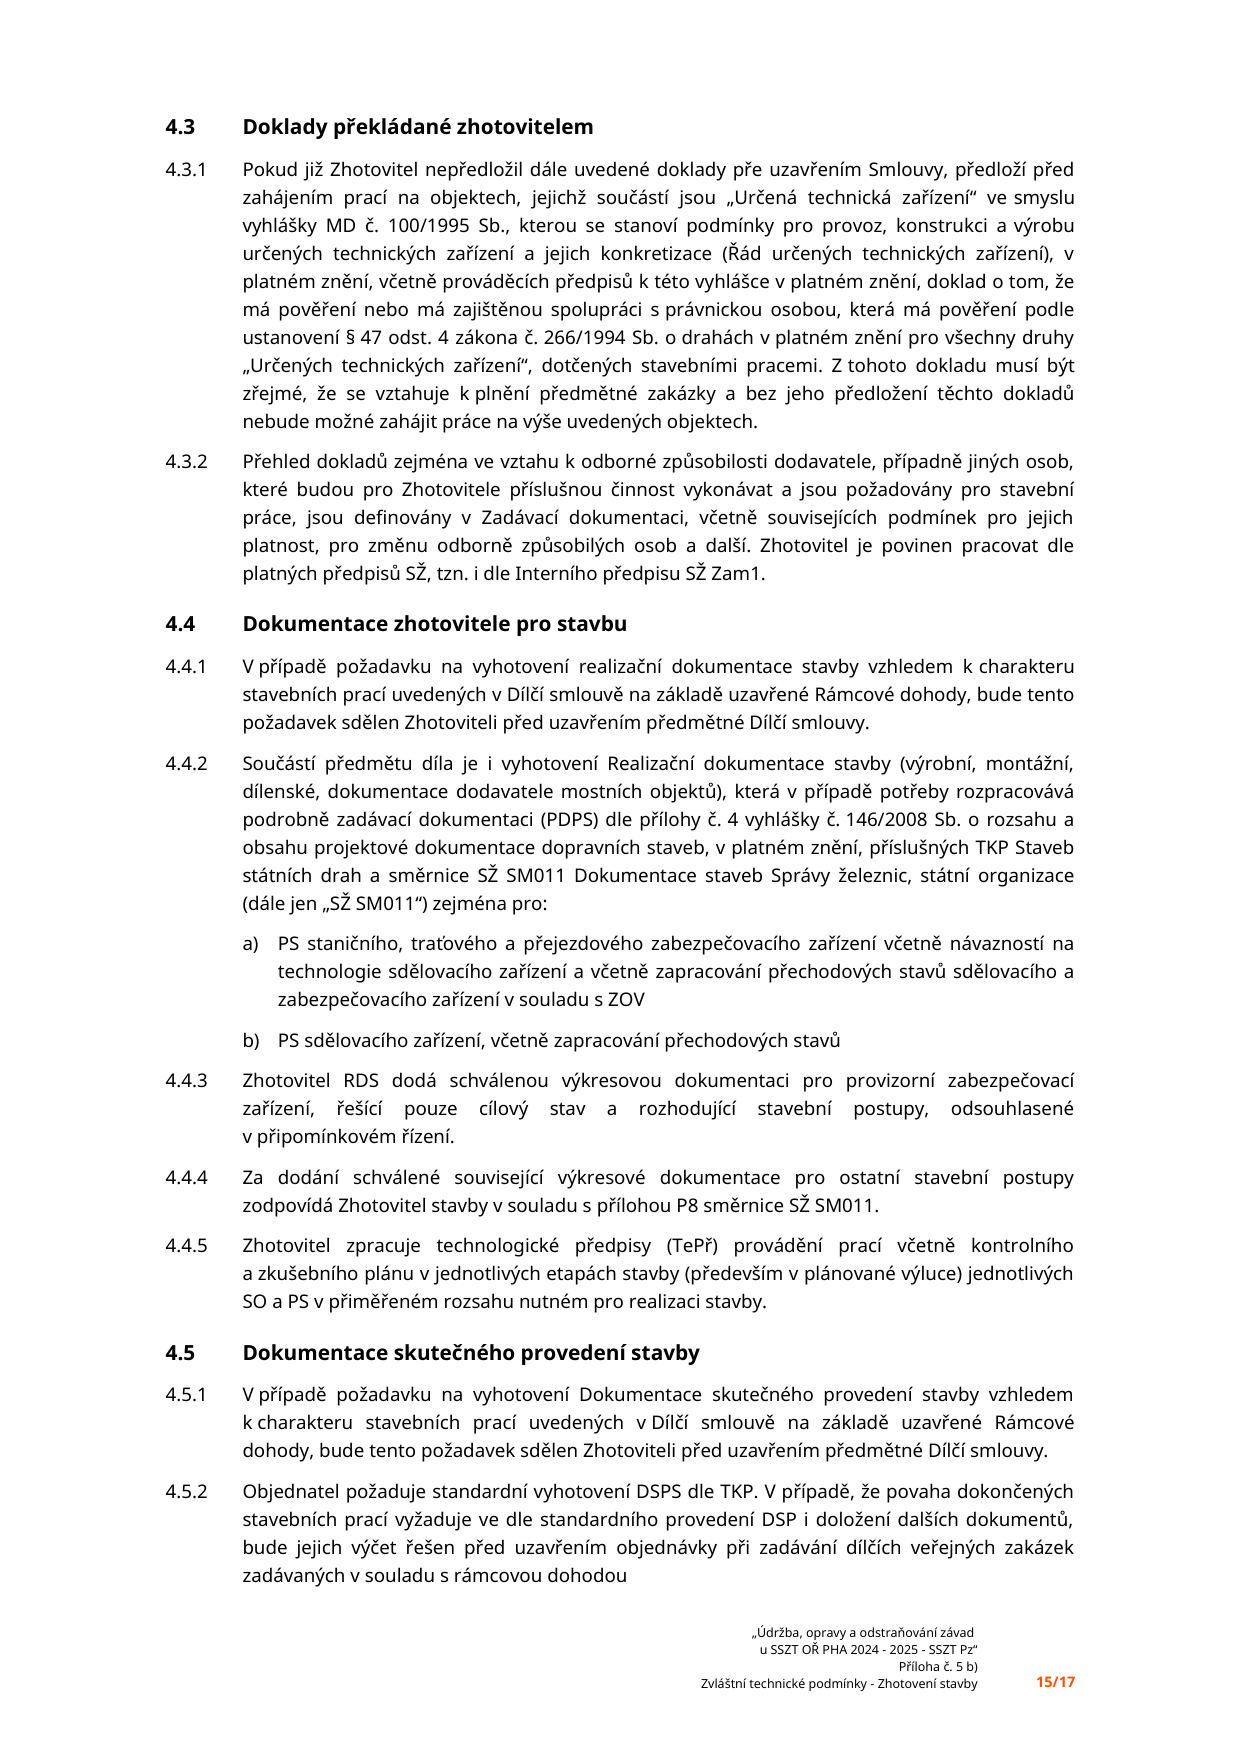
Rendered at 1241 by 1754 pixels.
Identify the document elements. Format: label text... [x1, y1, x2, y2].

text Pokud již Zhotovitel nepředložil dále uvedené doklady pře uzavřením Smlouvy, předloží před zahájením prací na objektech, jejichž součástí jsou „Určená technická zařízení“ ve smyslu vyhlášky MD č. 100/1995 Sb., kterou se stanoví podmínky pro provoz, konstrukci a výrobu určených technických zařízení a jejich konkretizace (Řád určených technických zařízení), v platném znění, včetně prováděcích předpisů k této vyhlášce v platném znění, doklad o tom, že má pověření nebo má zajištěnou spolupráci s právnickou osobou, která má pověření podle ustanovení § 47 odst. 4 zákona č. 266/1994 Sb. o drahách v platném znění pro všechny druhy „Určených technických zařízení“, dotčených stavebními pracemi. Z tohoto dokladu musí být zřejmé, že se vztahuje k plnění předmětné zakázky a bez jeho předložení těchto dokladů nebude možné zahájit práce na výše uvedených objektech. [165, 156, 1075, 434]
text Přehled dokladů zejména ve vztahu k odborné způsobilosti dodavatele, případně jiných osob, které budou pro Zhotovitele příslušnou činnost vykonávat a jsou požadovány pro stavební práce, jsou definovány v Zadávací dokumentaci, včetně souvisejících podmínek pro jejich platnost, pro změnu odborně způsobilých osob a další. Zhotovitel je povinen pracovat dle platných předpisů SŽ, tzn. i dle Interního předpisu SŽ Zam1. [165, 449, 1075, 586]
text Objednatel požaduje standardní vyhotovení DSPS dle TKP. V případě, že povaha dokončených stavebních prací vyžaduje ve dle standardního provedení DSP i doložení dalších dokumentů, bude jejich výčet řešen před uzavřením objednávky při zadávání dílčích veřejných zakázek zadávaných v souladu s rámcovou dohodou [165, 1478, 1075, 1587]
text Součástí předmětu díla je i vyhotovení Realizační dokumentace stavby (výrobní, montážní, dílenské, dokumentace dodavatele mostních objektů), která v případě potřeby rozpracovává podrobně zadávací dokumentaci (PDPS) dle přílohy č. 4 vyhlášky č. 146/2008 Sb. o rozsahu a obsahu projektové dokumentace dopravních staveb, v platném znění, příslušných TKP Staveb státních drah a směrnice SŽ SM011 Dokumentace staveb Správy železnic, státní organizace (dále jen „SŽ SM011“) zejména pro: [165, 750, 1075, 916]
text Dokumentace zhotovitele pro stavbu [165, 609, 1075, 638]
text V případě požadavku na vyhotovení Dokumentace skutečného provedení stavby vzhledem k charakteru stavebních prací uvedených v Dílčí smlouvě na základě uzavřené Rámcové dohody, bude tento požadavek sdělen Zhotoviteli před uzavřením předmětné Dílčí smlouvy. [165, 1381, 1075, 1463]
text Za dodání schválené související výkresové dokumentace pro ostatní stavební postupy zodpovídá Zhotovitel stavby v souladu s přílohou P8 směrnice SŽ SM011. [165, 1164, 1075, 1218]
list PS staničního, traťového a přejezdového zabezpečovacího zařízení včetně návazností na technologie sdělovacího zařízení a včetně zapracování přechodových stavů sdělovacího a zabezpečovacího zařízení v souladu s ZOV [242, 931, 1075, 1012]
text Zhotovitel zpracuje technologické předpisy (TePř) provádění prací včetně kontrolního a zkušebního plánu v jednotlivých etapách stavby (především v plánované výluce) jednotlivých SO a PS v přiměřeném rozsahu nutném pro realizaci stavby. [165, 1233, 1075, 1314]
text Zhotovitel RDS dodá schválenou výkresovou dokumentaci pro provizorní zabezpečovací zařízení, řešící pouze cílový stav a rozhodující stavební postupy, odsouhlasené v připomínkovém řízení. [165, 1068, 1075, 1149]
text Dokumentace skutečného provedení stavby [165, 1338, 1075, 1366]
text V případě požadavku na vyhotovení realizační dokumentace stavby vzhledem k charakteru stavebních prací uvedených v Dílčí smlouvě na základě uzavřené Rámcové dohody, bude tento požadavek sdělen Zhotoviteli před uzavřením předmětné Dílčí smlouvy. [165, 653, 1075, 735]
text Doklady překládané zhotovitelem [165, 112, 1075, 141]
list PS sdělovacího zařízení, včetně zapracování přechodových stavů [242, 1027, 1075, 1053]
